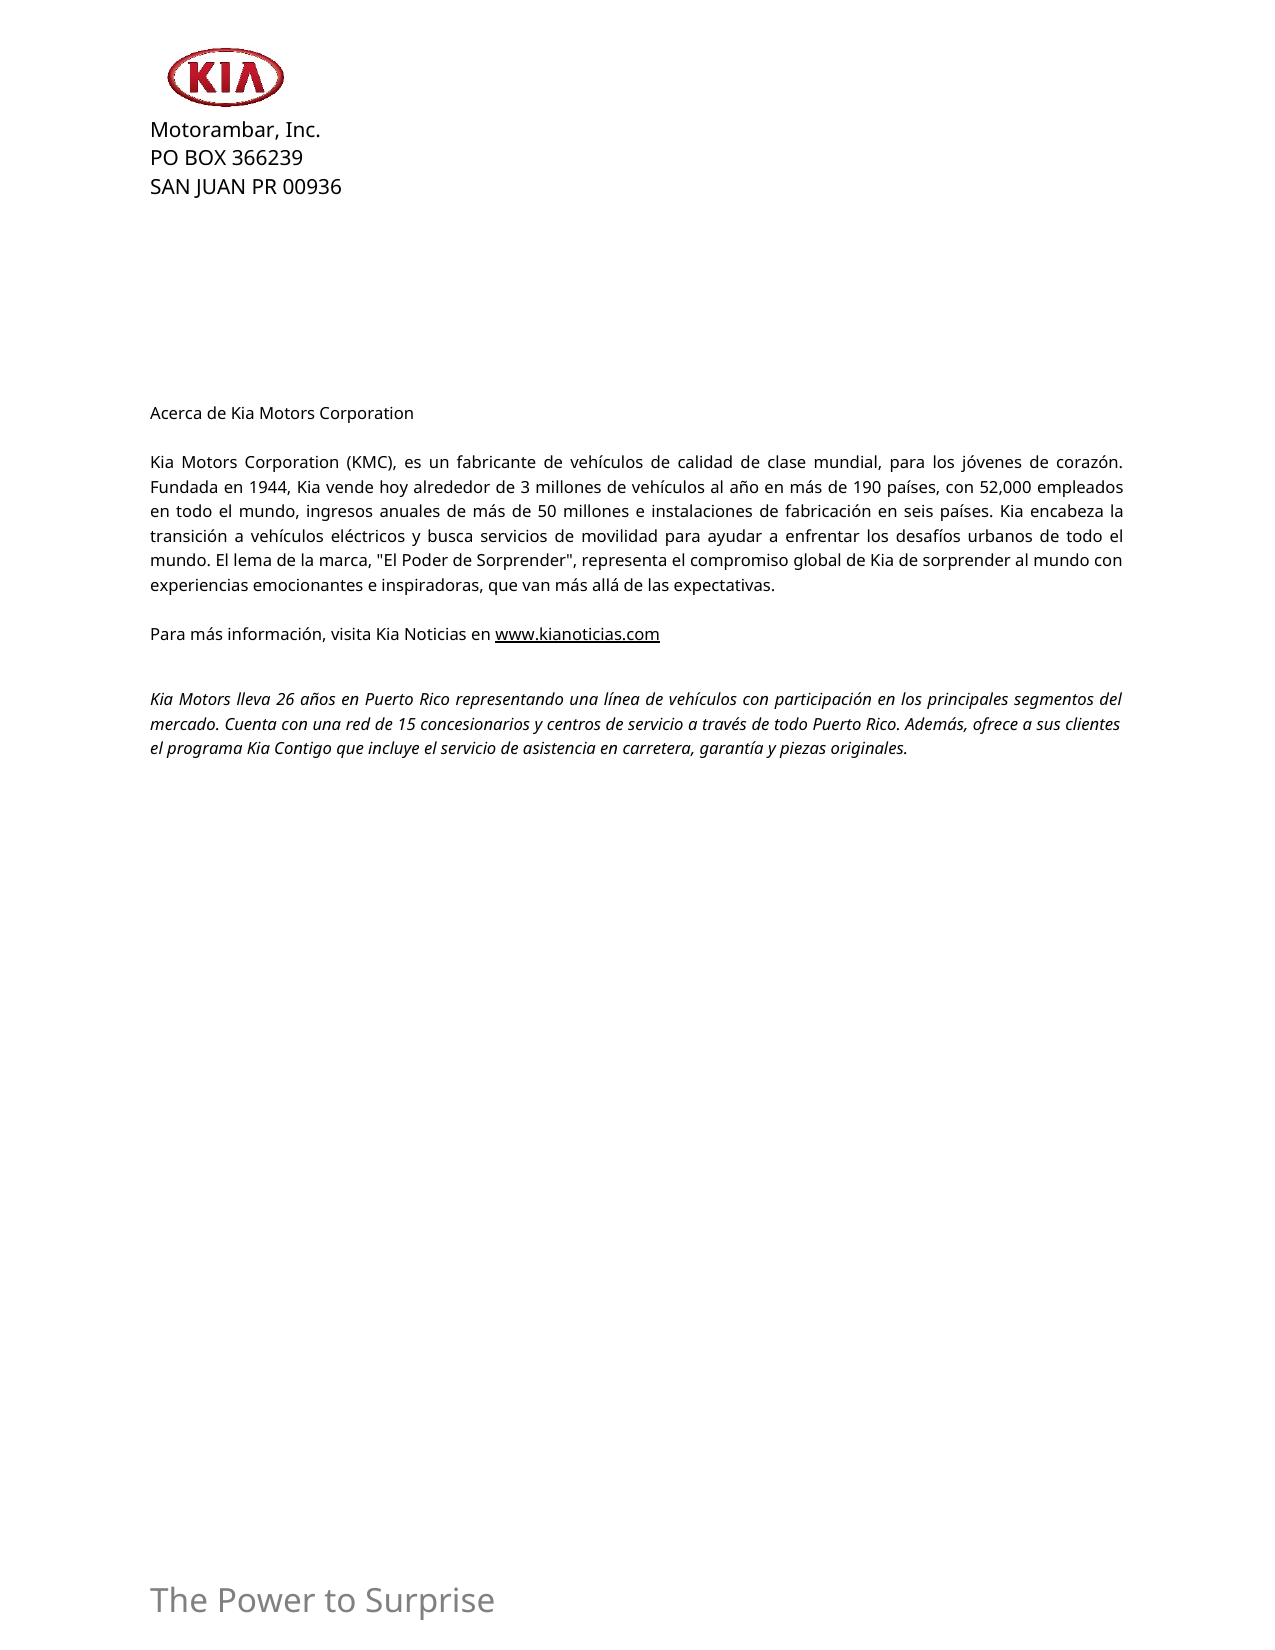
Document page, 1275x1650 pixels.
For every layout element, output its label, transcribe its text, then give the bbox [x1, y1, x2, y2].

text Kia Motors lleva 26 años en Puerto Rico representando una línea de vehículos con participación en los principales segmentos del mercado. Cuenta con una red de 15 concesionarios y centros de servicio a través de todo Puerto Rico. Además, ofrece a sus clientes el programa Kia Contigo que incluye el servicio de asistencia en carretera, garantía y piezas originales. [150, 688, 1125, 759]
text Acerca de Kia Motors Corporation [150, 402, 1125, 424]
text Para más información, visita Kia Noticias en www.kianoticias.com [150, 622, 1125, 645]
picture [150, 31, 300, 123]
text Kia Motors Corporation (KMC), es un fabricante de vehículos de calidad de clase mundial, para los jóvenes de corazón. Fundada en 1944, Kia vende hoy alrededor de 3 millones de vehículos al año en más de 190 países, con 52,000 empleados en todo el mundo, ingresos anuales de más de 50 millones e instalaciones de fabricación en seis países. Kia encabeza la transición a vehículos eléctricos y busca servicios de movilidad para ayudar a enfrentar los desafíos urbanos de todo el mundo. El lema de la marca, "El Poder de Sorprender", representa el compromiso global de Kia de sorprender al mundo con experiencias emocionantes e inspiradoras, que van más allá de las expectativas. [150, 451, 1125, 596]
